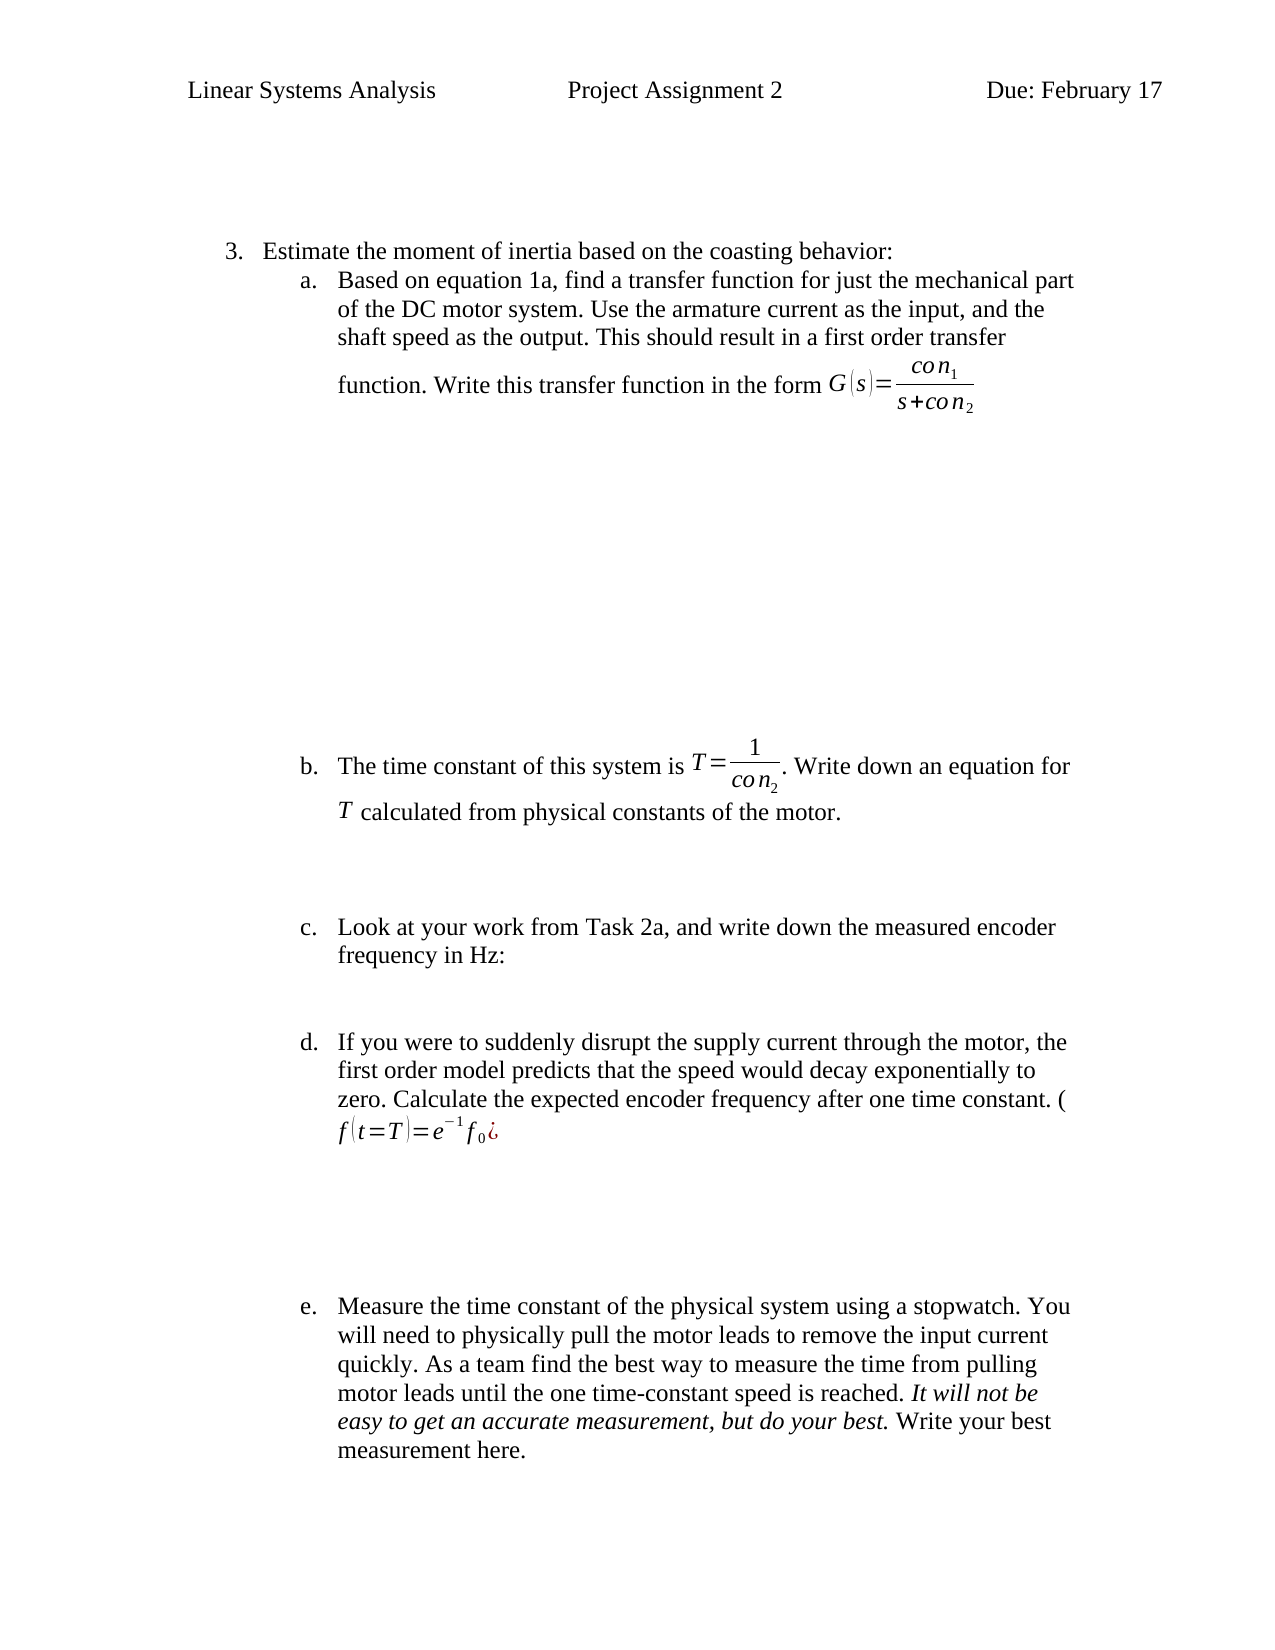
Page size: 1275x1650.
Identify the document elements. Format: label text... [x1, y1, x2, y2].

list Based on equation 1a, find a transfer function for just the mechanical part of the DC motor system. Use the armature current as the input, and the shaft speed as the output. This should result in a first order transfer function. Write this transfer function in the form [300, 265, 1087, 418]
list The time constant of this system is . Write down an equation for calculated from physical constants of the motor. [300, 734, 1087, 825]
list Estimate the moment of inertia based on the coasting behavior: [225, 236, 1087, 265]
list Measure the time constant of the physical system using a stopwatch. You will need to physically pull the motor leads to remove the input current quickly. As a team find the best way to measure the time from pulling motor leads until the one time-constant speed is reached. It will not be easy to get an accurate measurement, but do your best. Write your best measurement here. [300, 1291, 1087, 1464]
list Look at your work from Task 2a, and write down the measured encoder frequency in Hz: [300, 912, 1087, 969]
list If you were to suddenly disrupt the supply current through the motor, the first order model predicts that the speed would decay exponentially to zero. Calculate the expected encoder frequency after one time constant. ( [300, 1027, 1087, 1148]
